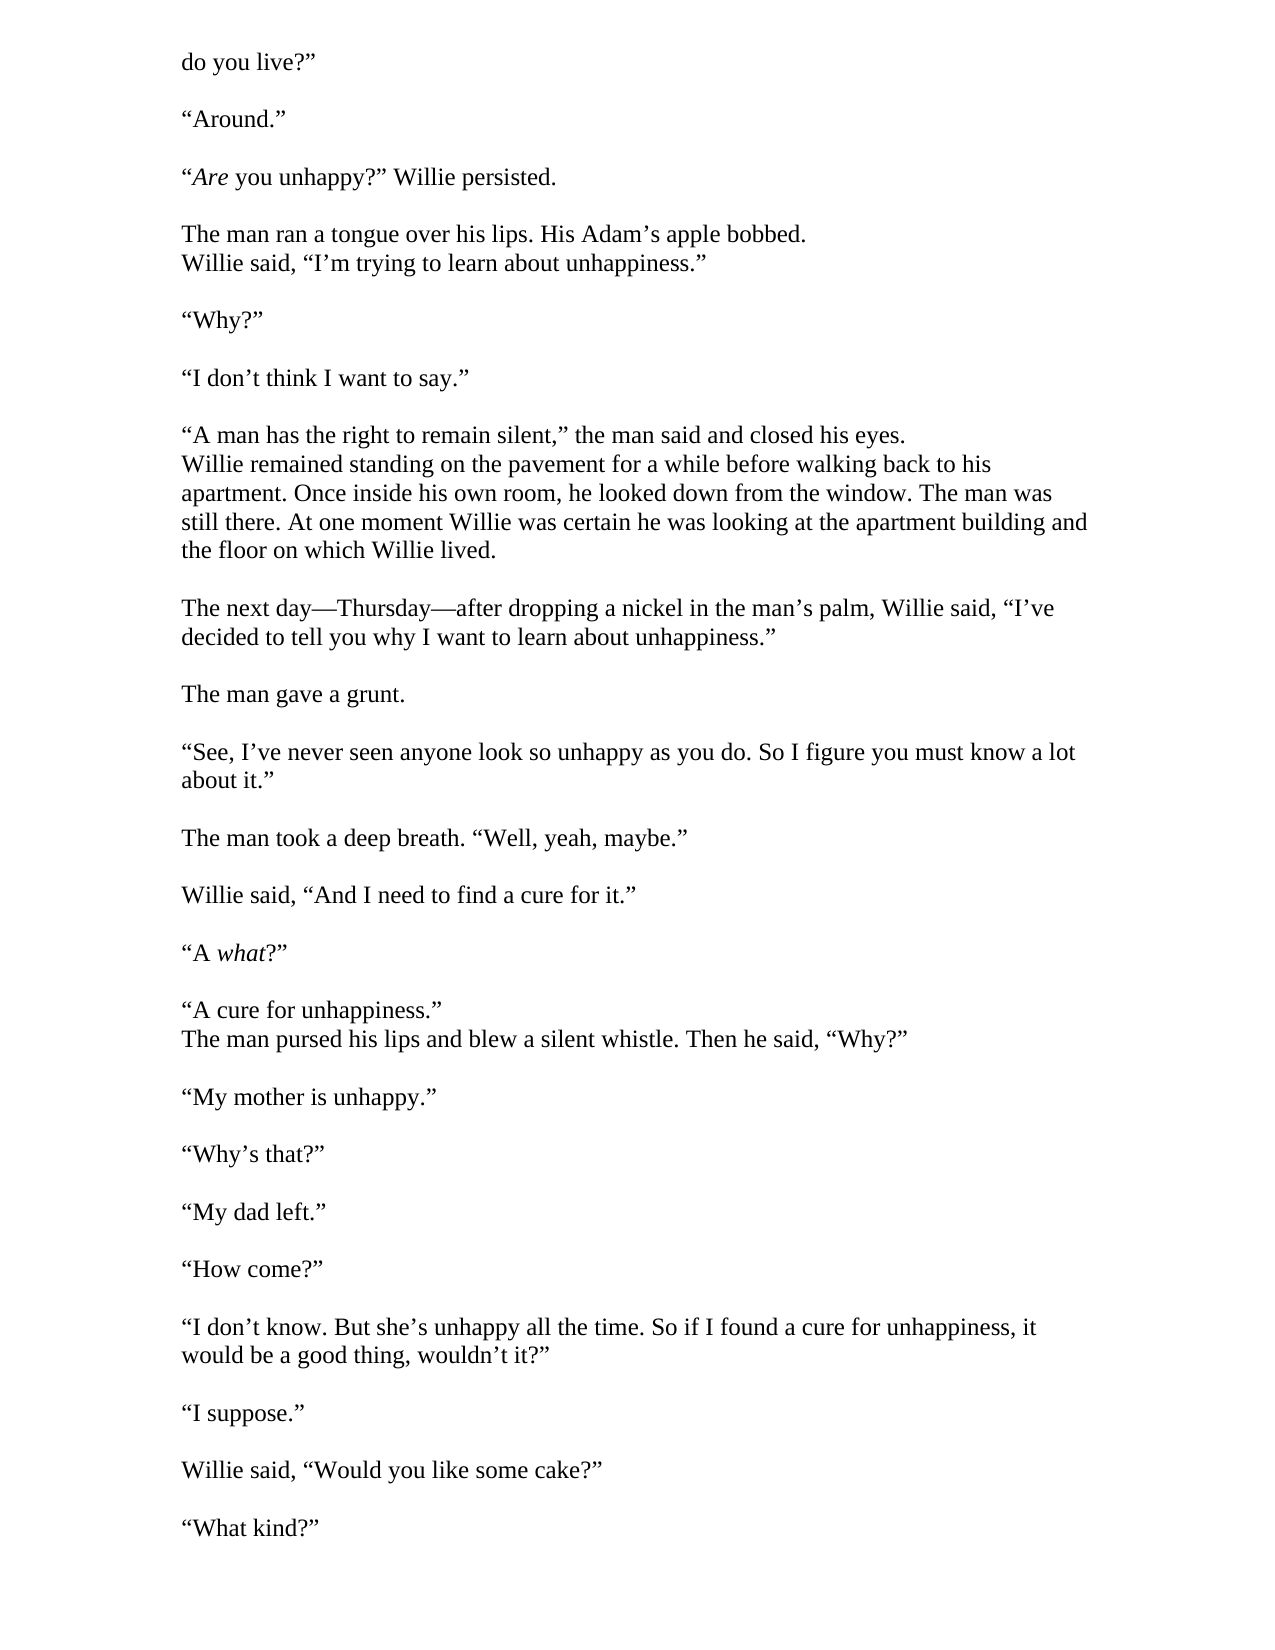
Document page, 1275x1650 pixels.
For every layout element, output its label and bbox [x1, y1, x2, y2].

table_header [150, 47, 1125, 1571]
